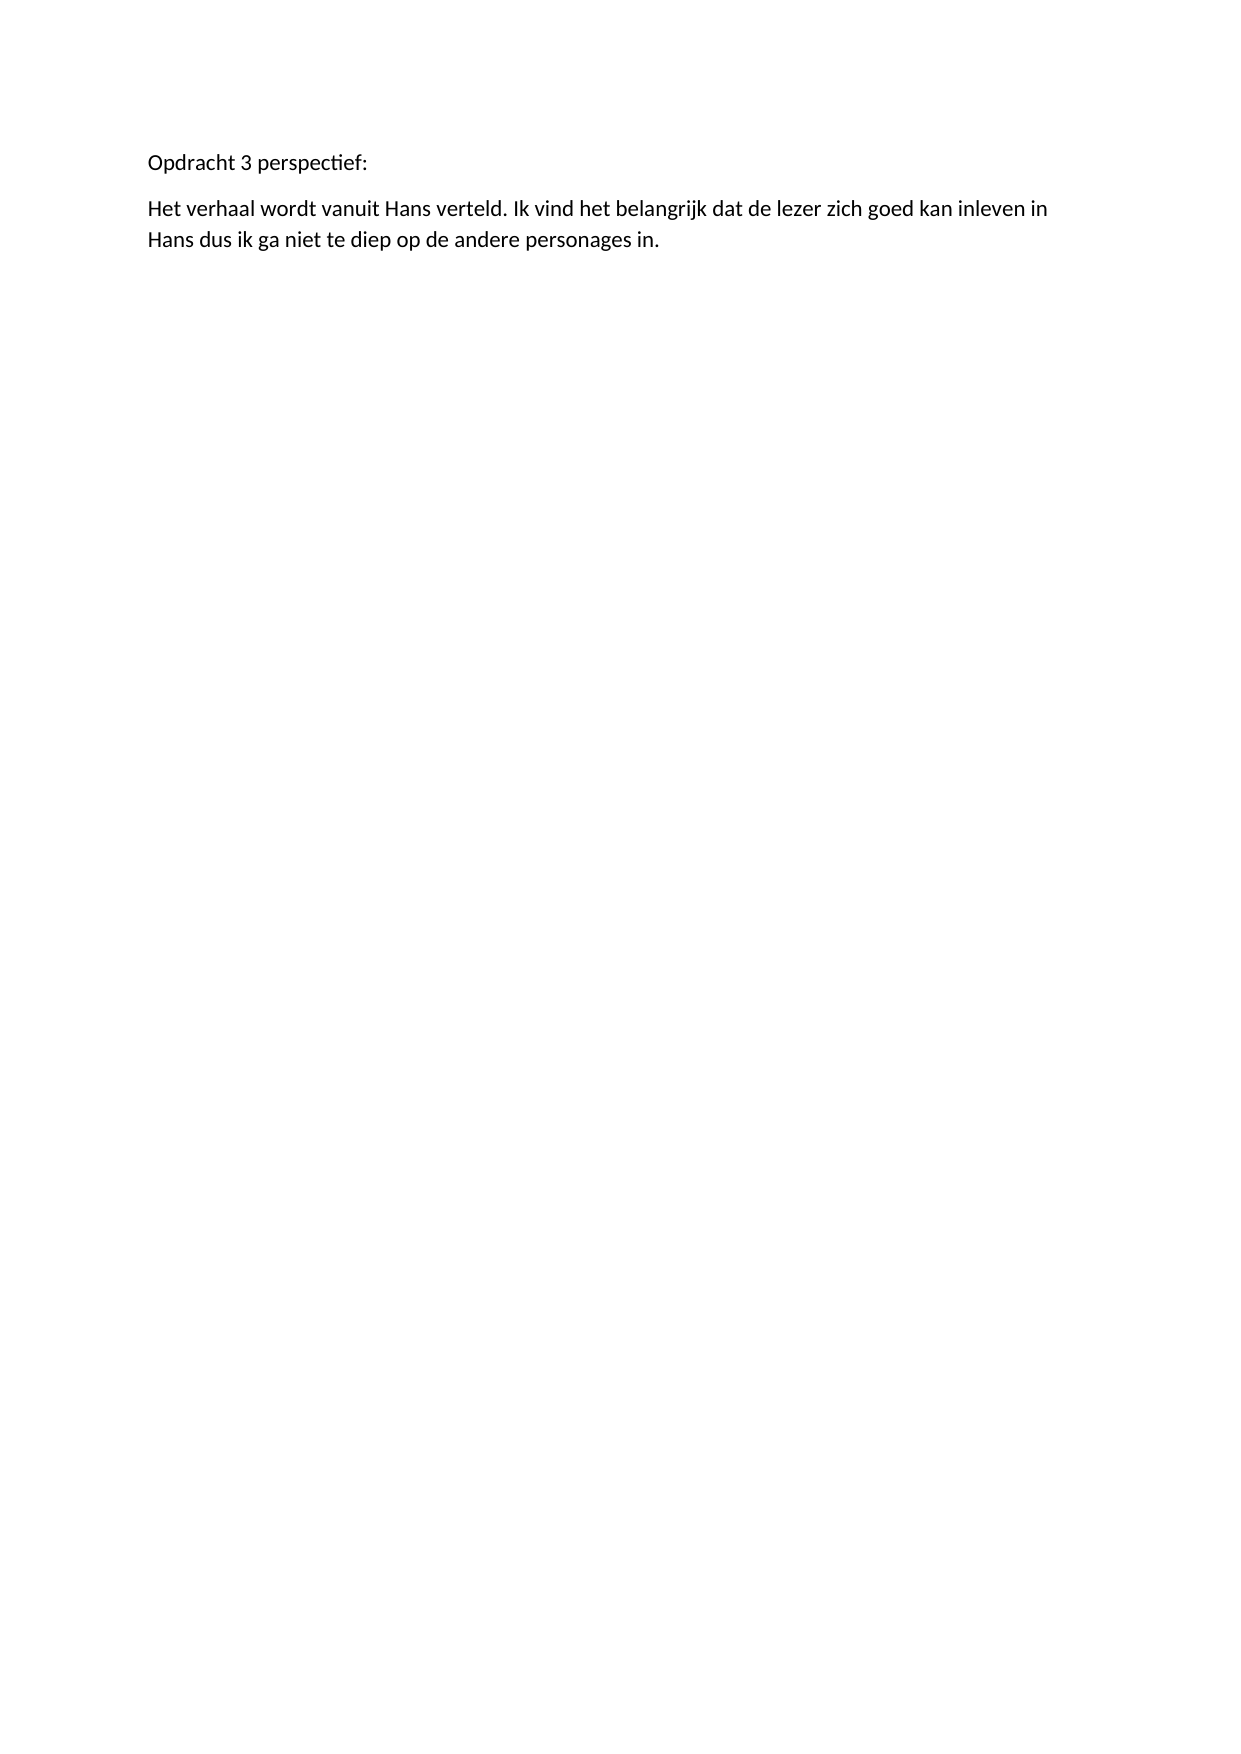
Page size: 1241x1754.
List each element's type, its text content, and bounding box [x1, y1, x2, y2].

text Het verhaal wordt vanuit Hans verteld. Ik vind het belangrijk dat de lezer zich goed kan inleven in Hans dus ik ga niet te diep op de andere personages in. [148, 194, 1093, 253]
text Opdracht 3 perspectief: [148, 148, 1093, 176]
